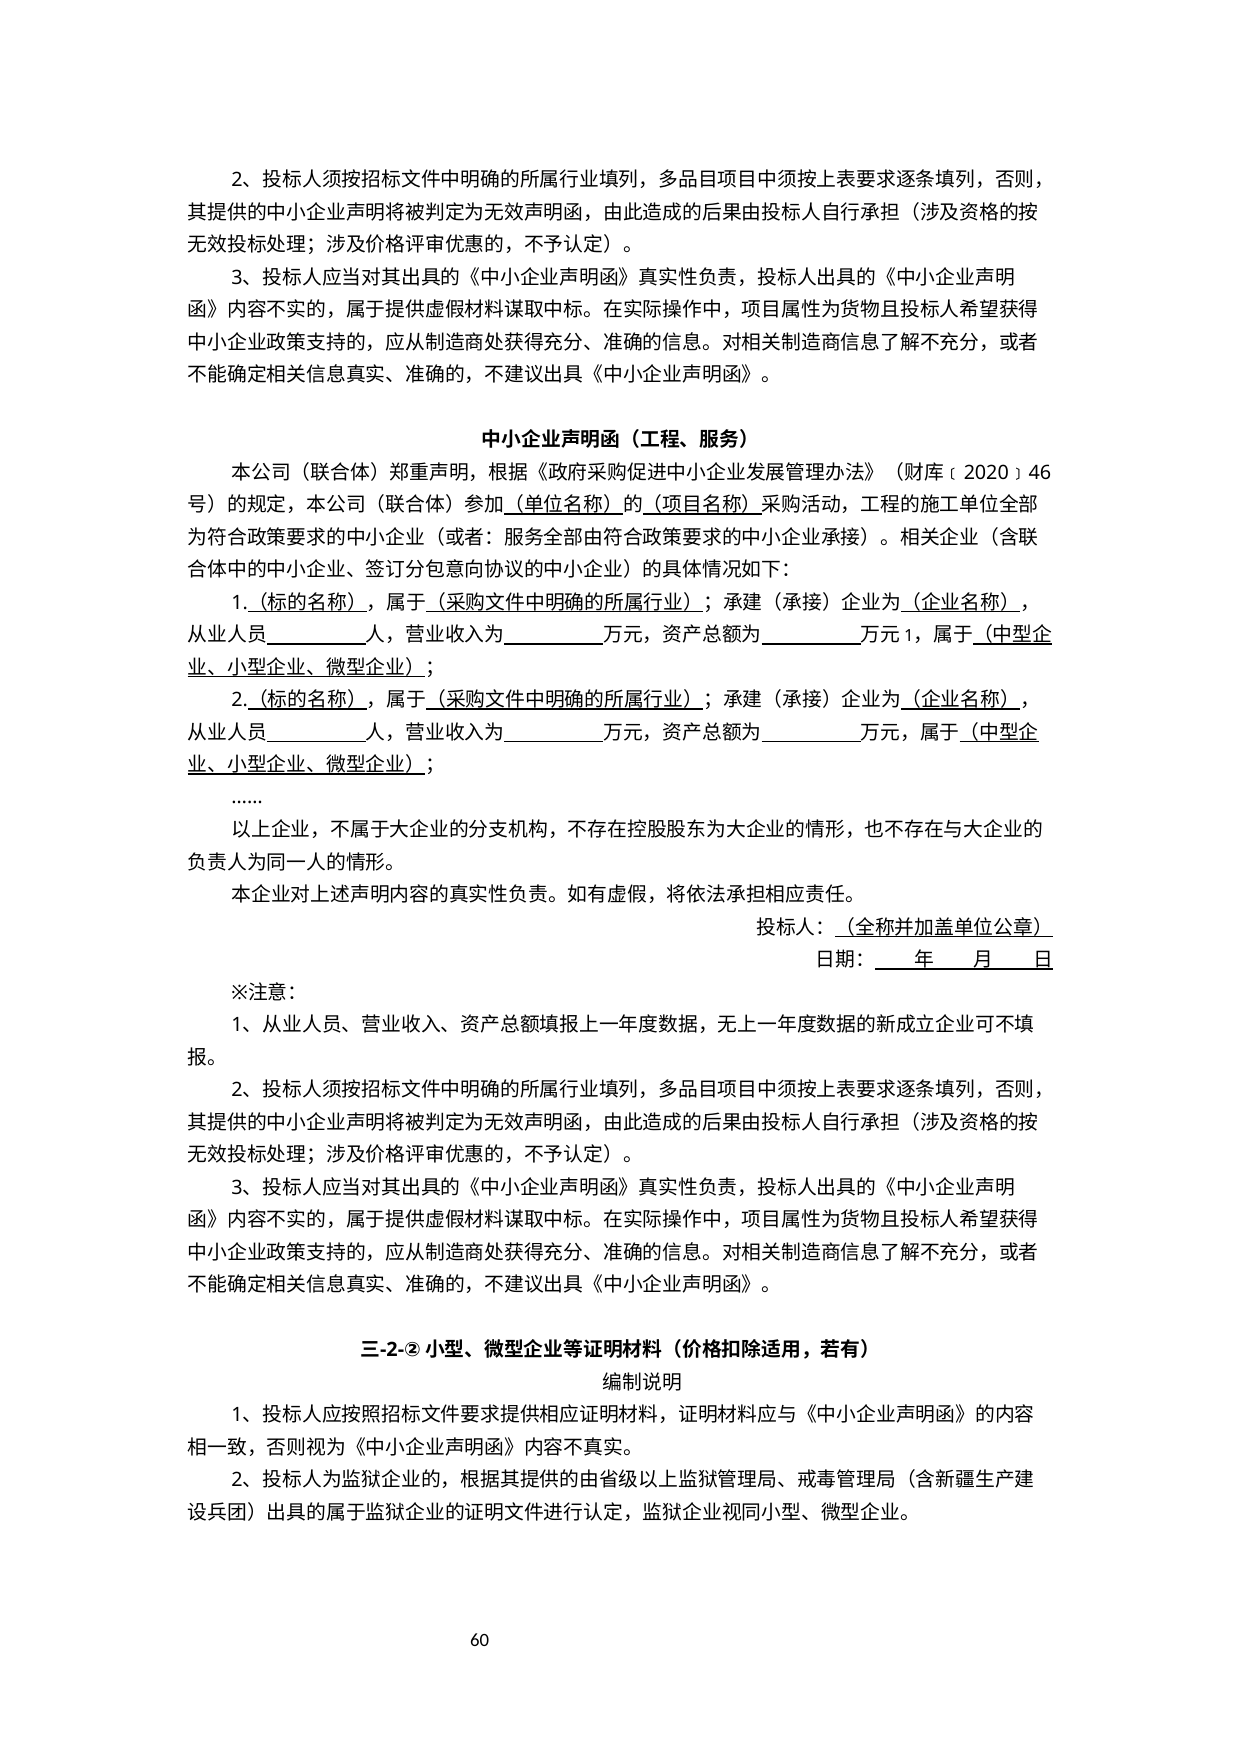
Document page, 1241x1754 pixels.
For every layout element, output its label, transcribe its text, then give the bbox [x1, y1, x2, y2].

text 2.（标的名称），属于（采购文件中明确的所属行业）；承建（承接）企业为（企业名称），从业人员 人，营业收入为 万元，资产总额为 万元，属于（中型企业、小型企业、微型企业）； [187, 682, 1053, 779]
text 2、投标人为监狱企业的，根据其提供的由省级以上监狱管理局、戒毒管理局（含新疆生产建设兵团）出具的属于监狱企业的证明文件进行认定，监狱企业视同小型、微型企业。 [187, 1462, 1053, 1527]
text 1、投标人应按照招标文件要求提供相应证明材料，证明材料应与《中小企业声明函》的内容相一致，否则视为《中小企业声明函》内容不真实。 [187, 1397, 1053, 1462]
text 3、投标人应当对其出具的《中小企业声明函》真实性负责，投标人出具的《中小企业声明函》内容不实的，属于提供虚假材料谋取中标。在实际操作中，项目属性为货物且投标人希望获得中小企业政策支持的，应从制造商处获得充分、准确的信息。对相关制造商信息了解不充分，或者不能确定相关信息真实、准确的，不建议出具《中小企业声明函》。 [187, 1169, 1053, 1299]
text 本企业对上述声明内容的真实性负责。如有虚假，将依法承担相应责任。 [187, 877, 1053, 909]
text 日期： 年 月 日 [187, 942, 1053, 974]
text 3、投标人应当对其出具的《中小企业声明函》真实性负责，投标人出具的《中小企业声明函》内容不实的，属于提供虚假材料谋取中标。在实际操作中，项目属性为货物且投标人希望获得中小企业政策支持的，应从制造商处获得充分、准确的信息。对相关制造商信息了解不充分，或者不能确定相关信息真实、准确的，不建议出具《中小企业声明函》。 [187, 259, 1053, 389]
text 投标人：（全称并加盖单位公章） [187, 909, 1053, 942]
text 编制说明 [187, 1364, 1053, 1397]
text 2、投标人须按招标文件中明确的所属行业填列，多品目项目中须按上表要求逐条填列，否则，其提供的中小企业声明将被判定为无效声明函，由此造成的后果由投标人自行承担（涉及资格的按无效投标处理；涉及价格评审优惠的，不予认定）。 [187, 1072, 1053, 1169]
subtitle 中小企业声明函（工程、服务） [187, 422, 1053, 454]
text 以上企业，不属于大企业的分支机构，不存在控股股东为大企业的情形，也不存在与大企业的负责人为同一人的情形。 [187, 812, 1053, 877]
text 本公司（联合体）郑重声明，根据《政府采购促进中小企业发展管理办法》（财库﹝2020﹞46 号）的规定，本公司（联合体）参加（单位名称）的（项目名称）采购活动，工程的施工单位全部为符合政策要求的中小企业（或者：服务全部由符合政策要求的中小企业承接）。相关企业（含联合体中的中小企业、签订分包意向协议的中小企业）的具体情况如下： [187, 454, 1053, 584]
subtitle 三-2-②小型、微型企业等证明材料（价格扣除适用，若有） [187, 1332, 1053, 1364]
text 2、投标人须按招标文件中明确的所属行业填列，多品目项目中须按上表要求逐条填列，否则，其提供的中小企业声明将被判定为无效声明函，由此造成的后果由投标人自行承担（涉及资格的按无效投标处理；涉及价格评审优惠的，不予认定）。 [187, 162, 1053, 259]
text 1.（标的名称），属于（采购文件中明确的所属行业）；承建（承接）企业为（企业名称），从业人员 人，营业收入为 万元，资产总额为 万元1，属于（中型企业、小型企业、微型企业）； [187, 584, 1053, 682]
text …… [187, 779, 1053, 812]
text 1、从业人员、营业收入、资产总额填报上一年度数据，无上一年度数据的新成立企业可不填报。 [187, 1007, 1053, 1072]
text ※注意： [187, 974, 1053, 1007]
